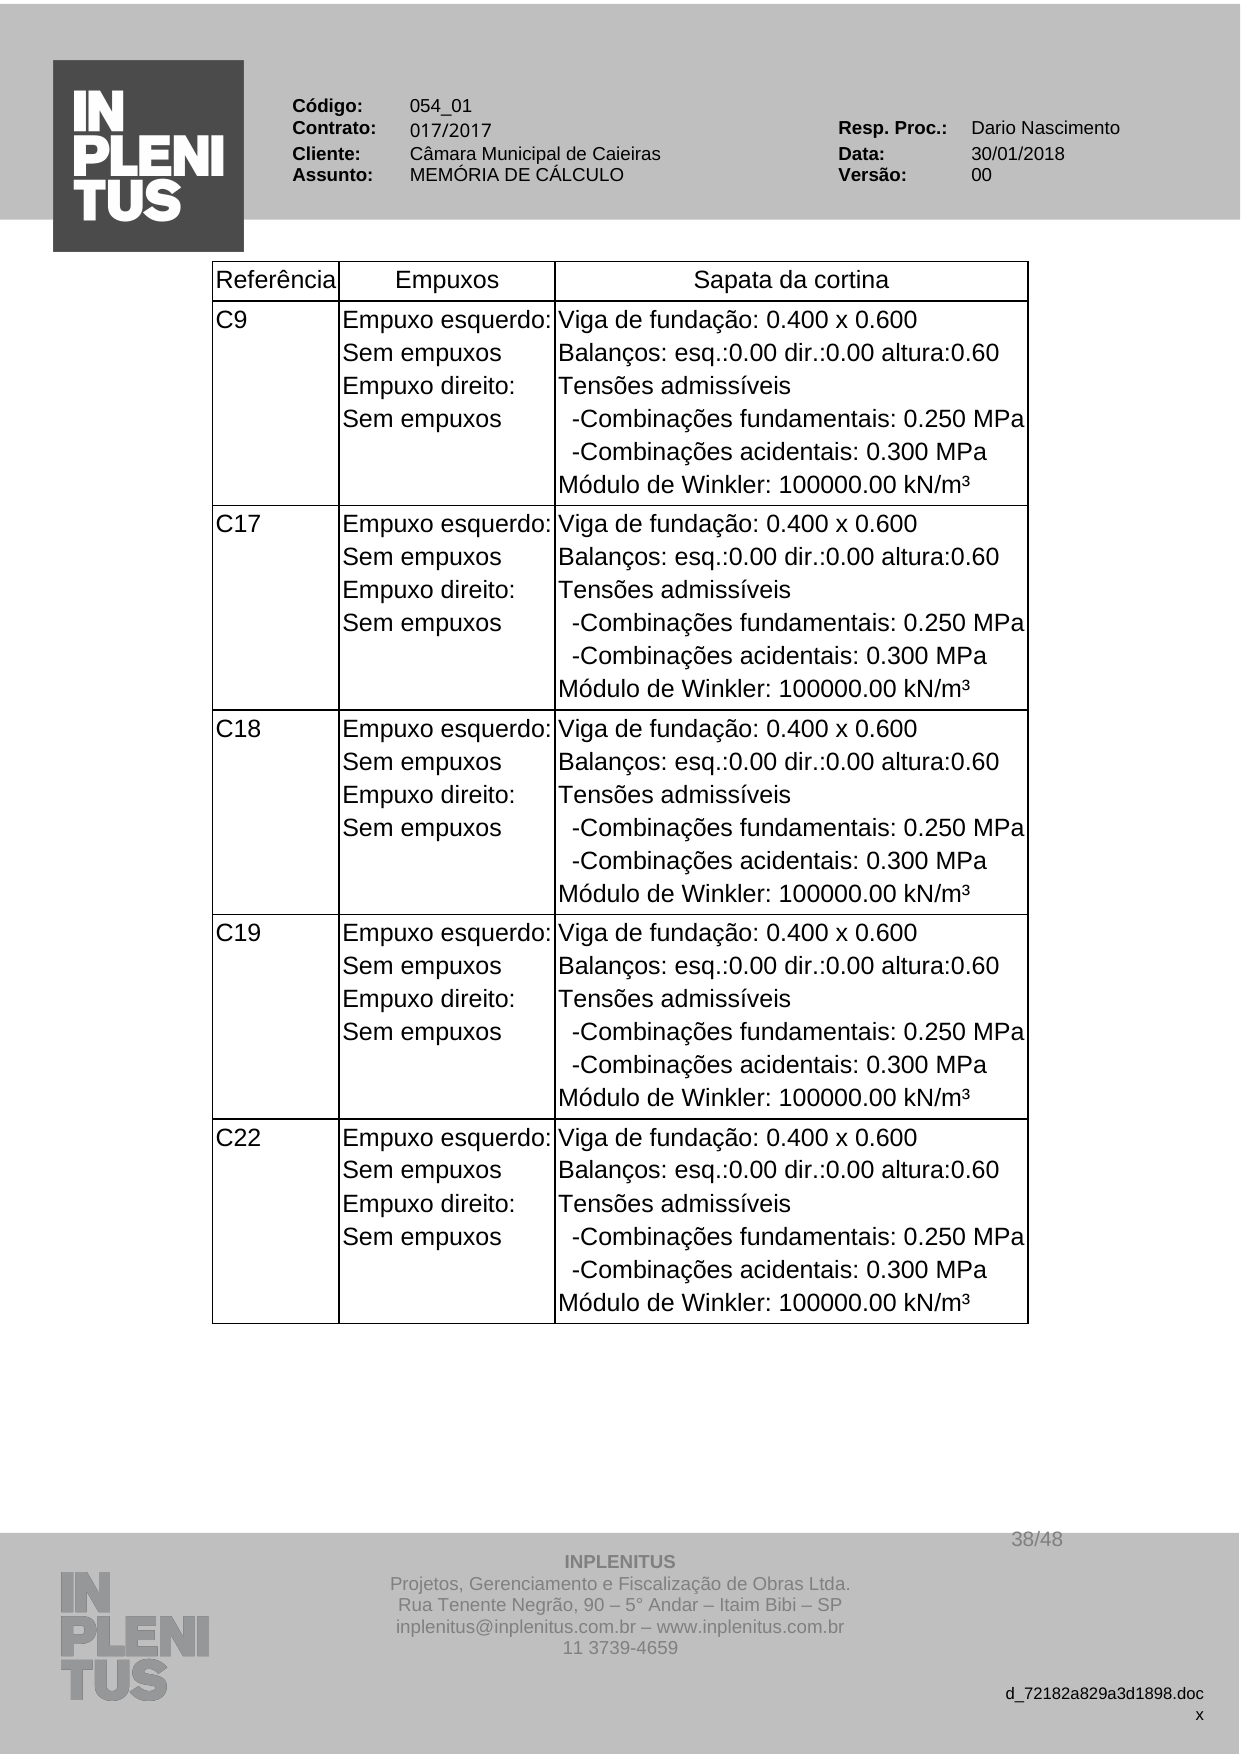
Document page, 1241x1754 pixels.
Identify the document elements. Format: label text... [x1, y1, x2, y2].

picture [53, 60, 244, 252]
table_header Empuxos [340, 262, 554, 300]
table_header Referência [213, 262, 338, 300]
table_cell Empuxo esquerdo: Sem empuxos Empuxo direito: Sem empuxos [340, 711, 554, 913]
table_cell Empuxo esquerdo: Sem empuxos Empuxo direito: Sem empuxos [340, 302, 554, 504]
table_cell Empuxo esquerdo: Sem empuxos Empuxo direito: Sem empuxos [340, 1120, 554, 1322]
table_cell C19 [213, 915, 338, 1118]
table_cell C17 [213, 506, 338, 709]
table_cell Empuxo esquerdo: Sem empuxos Empuxo direito: Sem empuxos [340, 915, 554, 1118]
picture [61, 1572, 209, 1701]
table_cell C18 [213, 711, 338, 913]
table_cell C22 [213, 1120, 338, 1322]
table_header Sapata da cortina [556, 262, 1027, 300]
table_cell C9 [213, 302, 338, 504]
table_cell Empuxo esquerdo: Sem empuxos Empuxo direito: Sem empuxos [340, 506, 554, 709]
